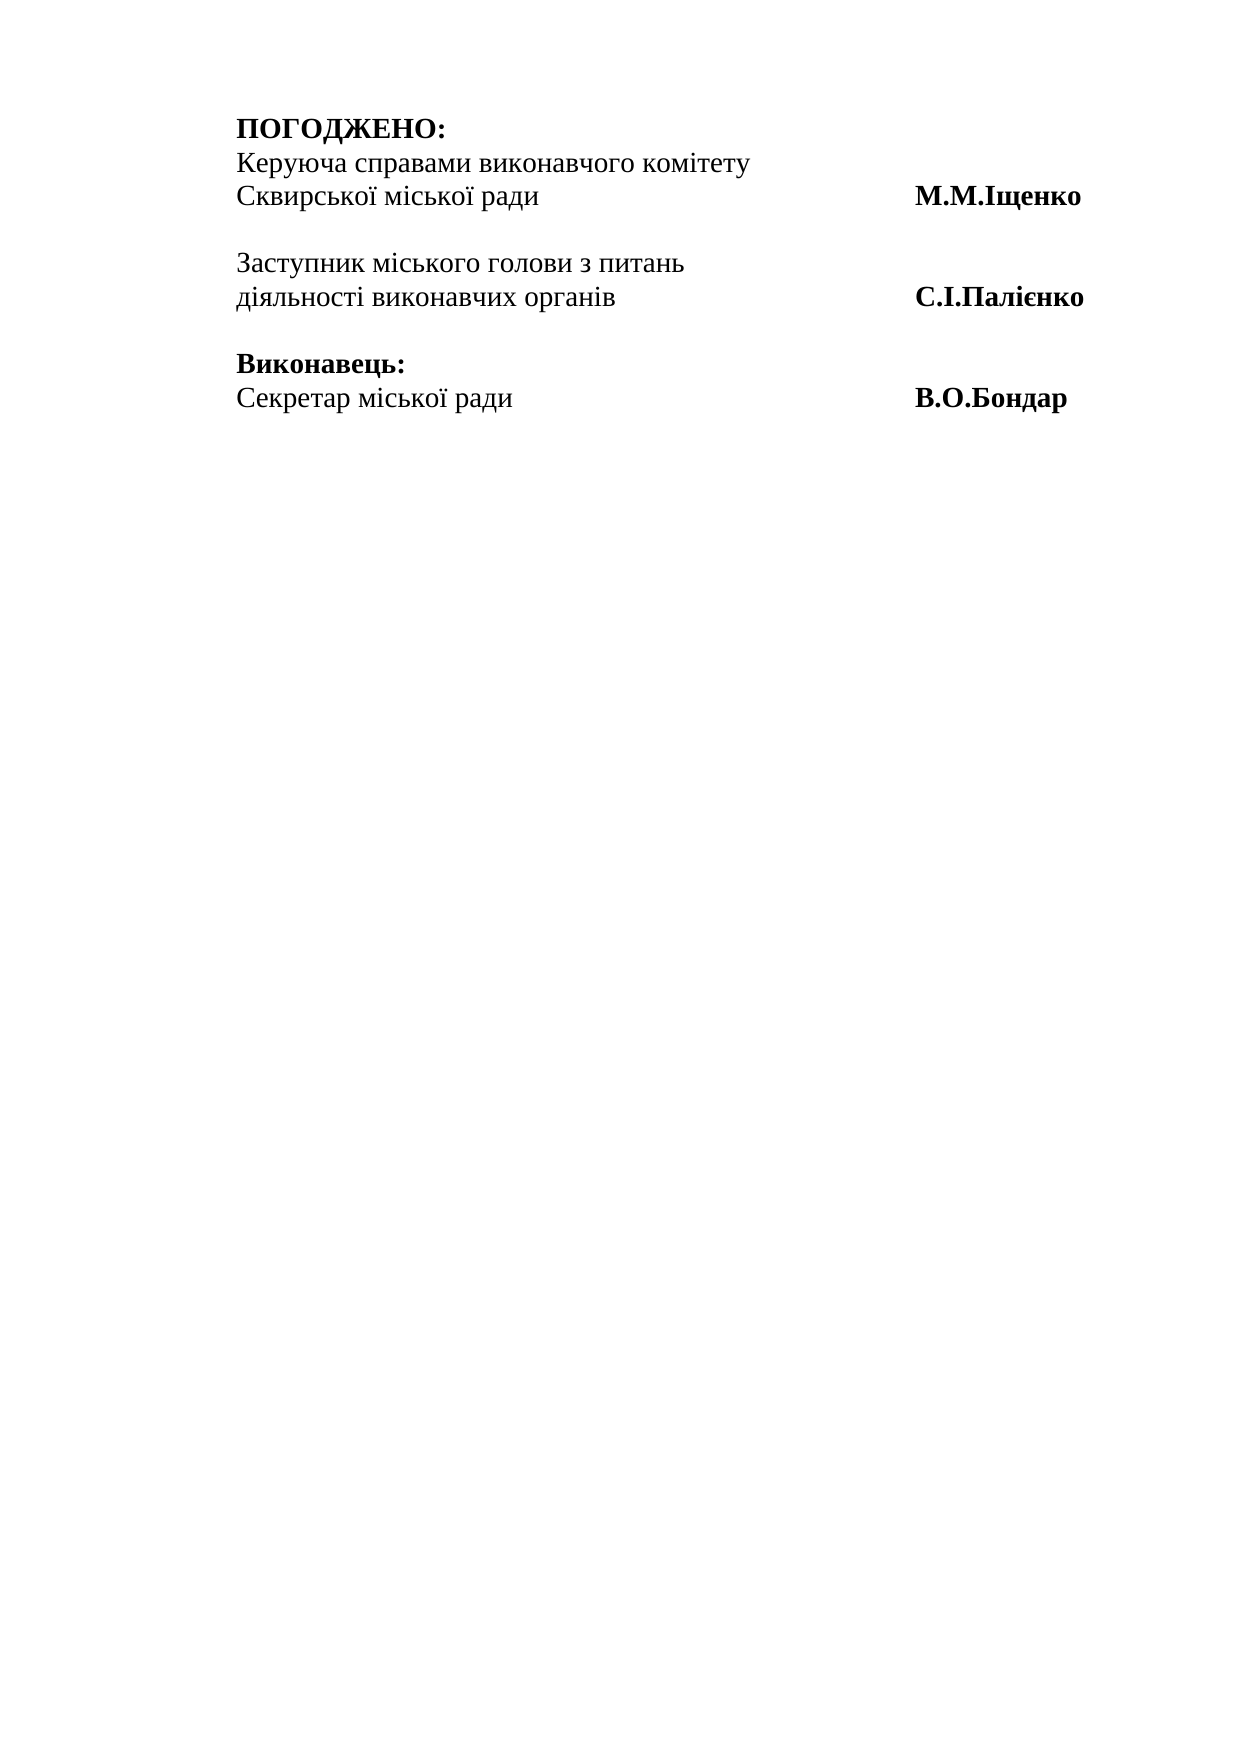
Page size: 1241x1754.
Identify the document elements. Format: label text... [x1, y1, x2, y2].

text Керуюча справами виконавчого комітету [177, 145, 1152, 178]
text Секретар міської ради В.О.Бондар [177, 380, 1152, 413]
text Виконавець: [177, 346, 1152, 380]
text діяльності виконавчих органів С.І.Палієнко [177, 279, 1152, 313]
text Сквирської міської ради М.М.Іщенко [177, 178, 1152, 212]
text ПОГОДЖЕНО: [177, 111, 1152, 145]
text Заступник міського голови з питань [177, 246, 1152, 279]
